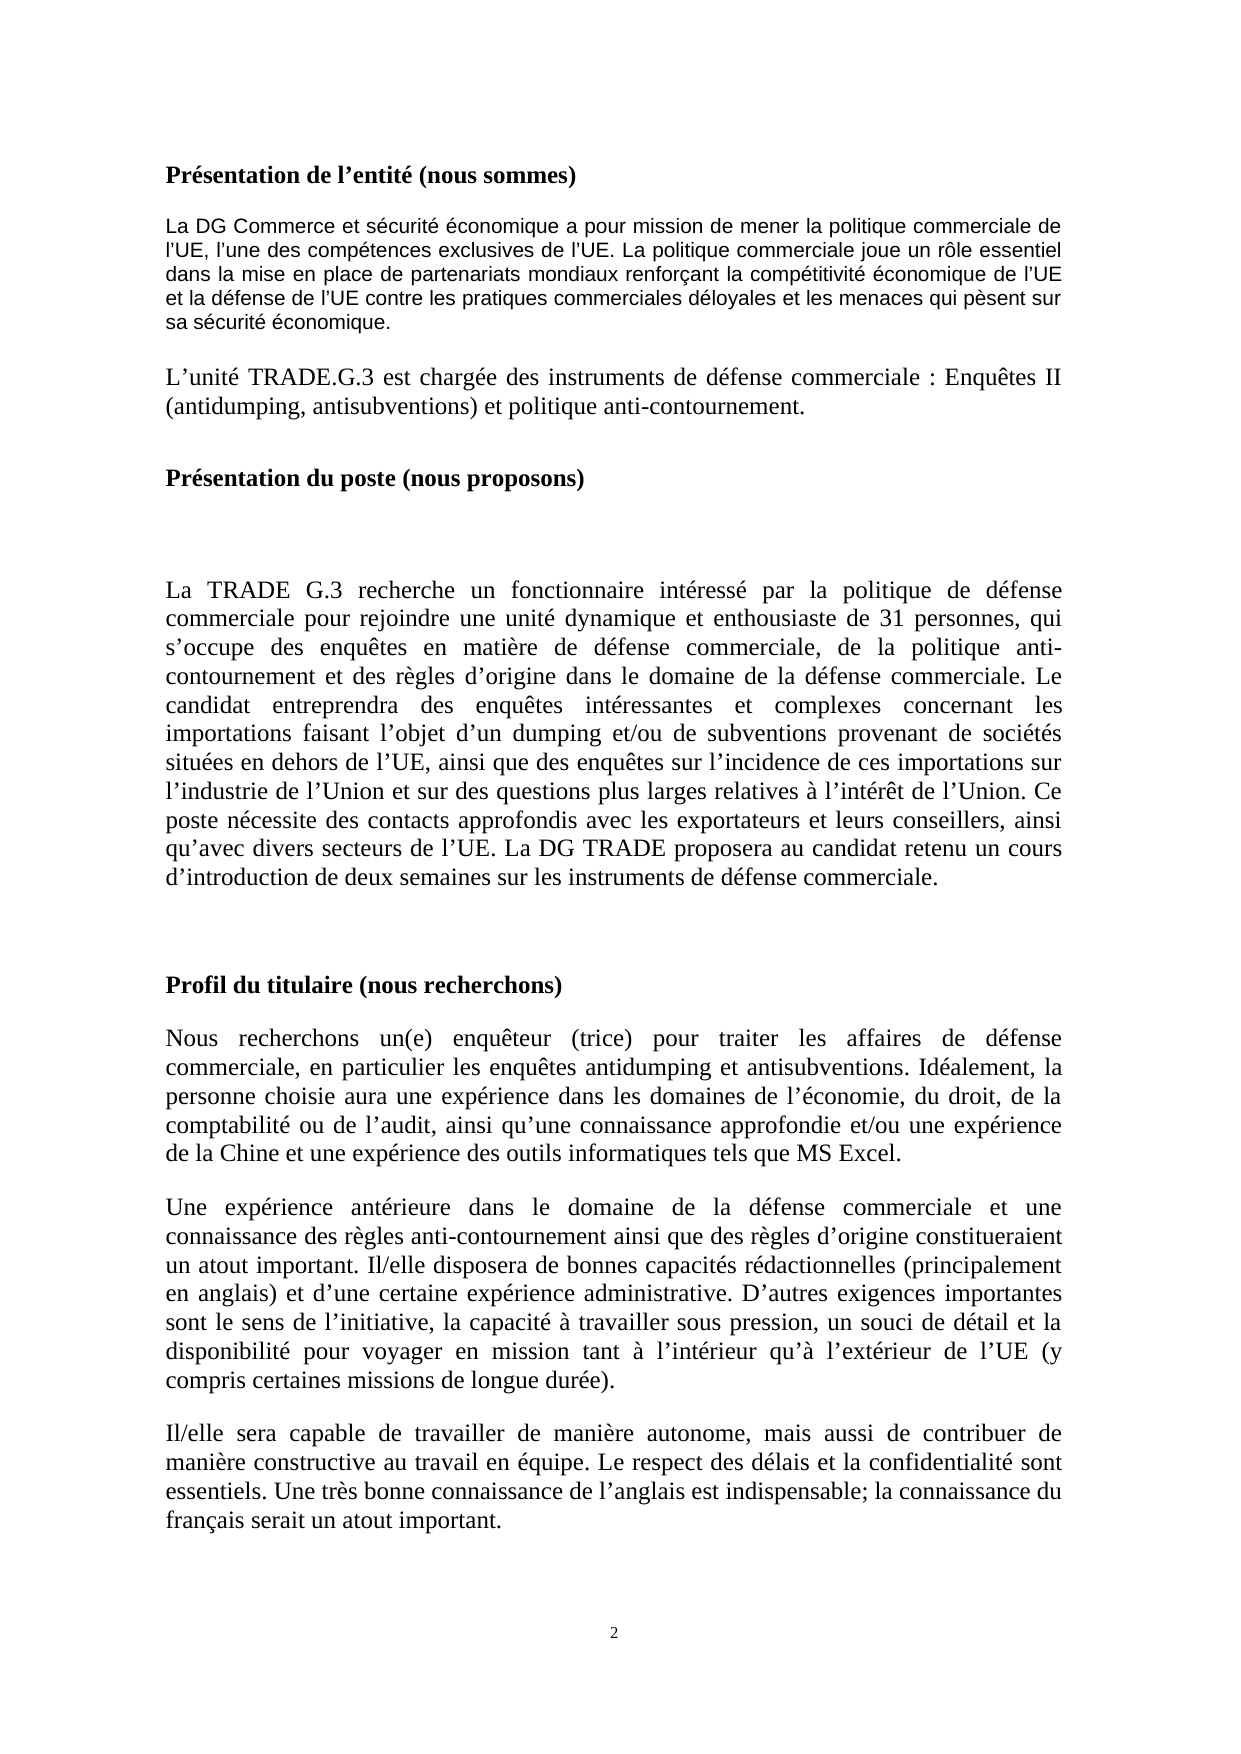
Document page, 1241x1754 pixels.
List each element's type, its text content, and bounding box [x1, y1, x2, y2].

list Présentation de l’entité (nous sommes) [165, 160, 1063, 189]
text Présentation du poste (nous proposons) [165, 463, 1063, 492]
list Profil du titulaire (nous recherchons) [165, 970, 1063, 998]
